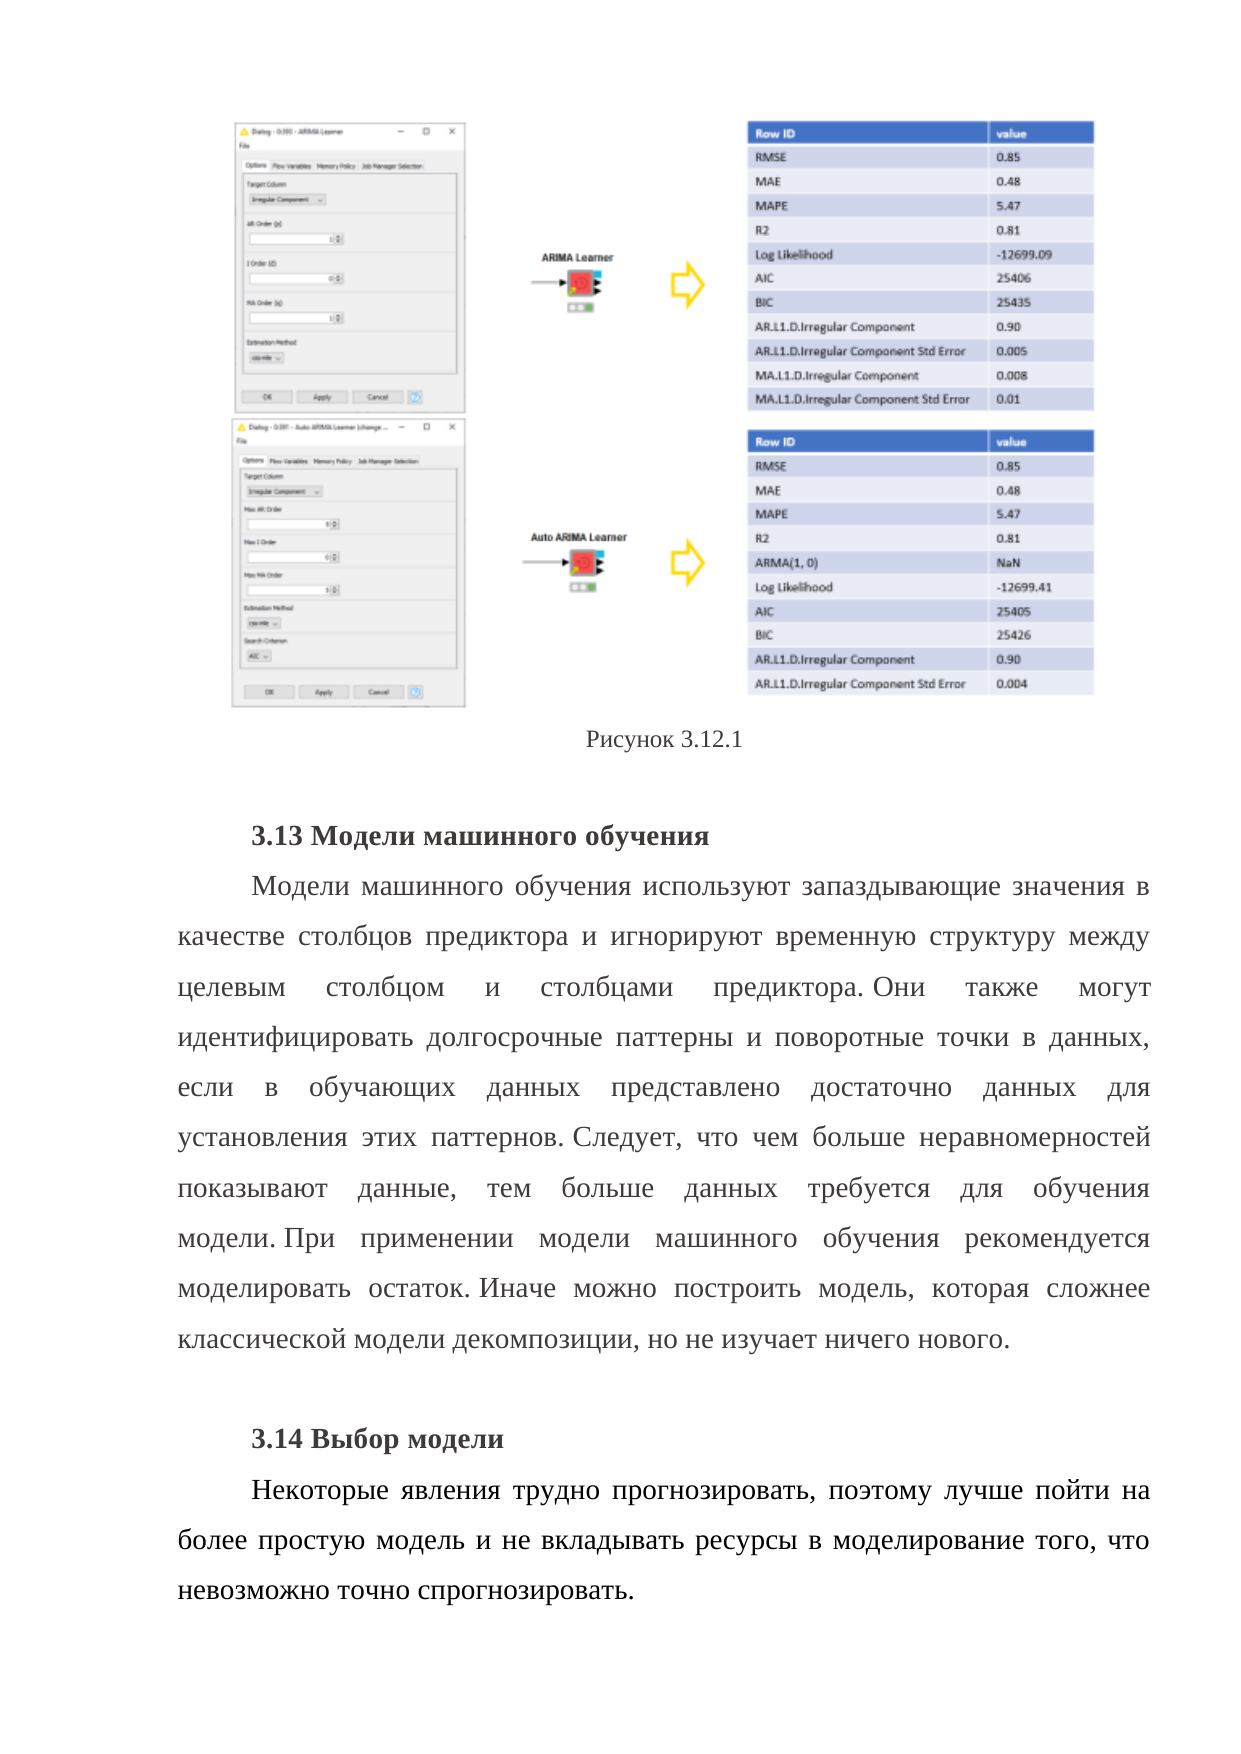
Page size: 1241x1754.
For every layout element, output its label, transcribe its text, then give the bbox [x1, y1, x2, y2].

text 3.14 Выбор модели [177, 1421, 1152, 1455]
text Некоторые явления трудно прогнозировать, поэтому лучше пойти на более простую модель и не вкладывать ресурсы в моделирование того, что невозможно точно спрогнозировать. [177, 1472, 1152, 1606]
picture [230, 118, 1099, 711]
text Модели машинного обучения используют запаздывающие значения в качестве столбцов предиктора и игнорируют временную структуру между целевым столбцом и столбцами предиктора. Они также могут идентифицировать долгосрочные паттерны и поворотные точки в данных, если в обучающих данных представлено достаточно данных для установления этих паттернов. Следует, что чем больше неравномерностей показывают данные, тем больше данных требуется для обучения модели. При применении модели машинного обучения рекомендуется моделировать остаток. Иначе можно построить модель, которая сложнее классической модели декомпозиции, но не изучает ничего нового. [177, 868, 1152, 1354]
text Рисунок 3.12.1 [177, 724, 1152, 753]
text 3.13 Модели машинного обучения [177, 818, 1152, 851]
